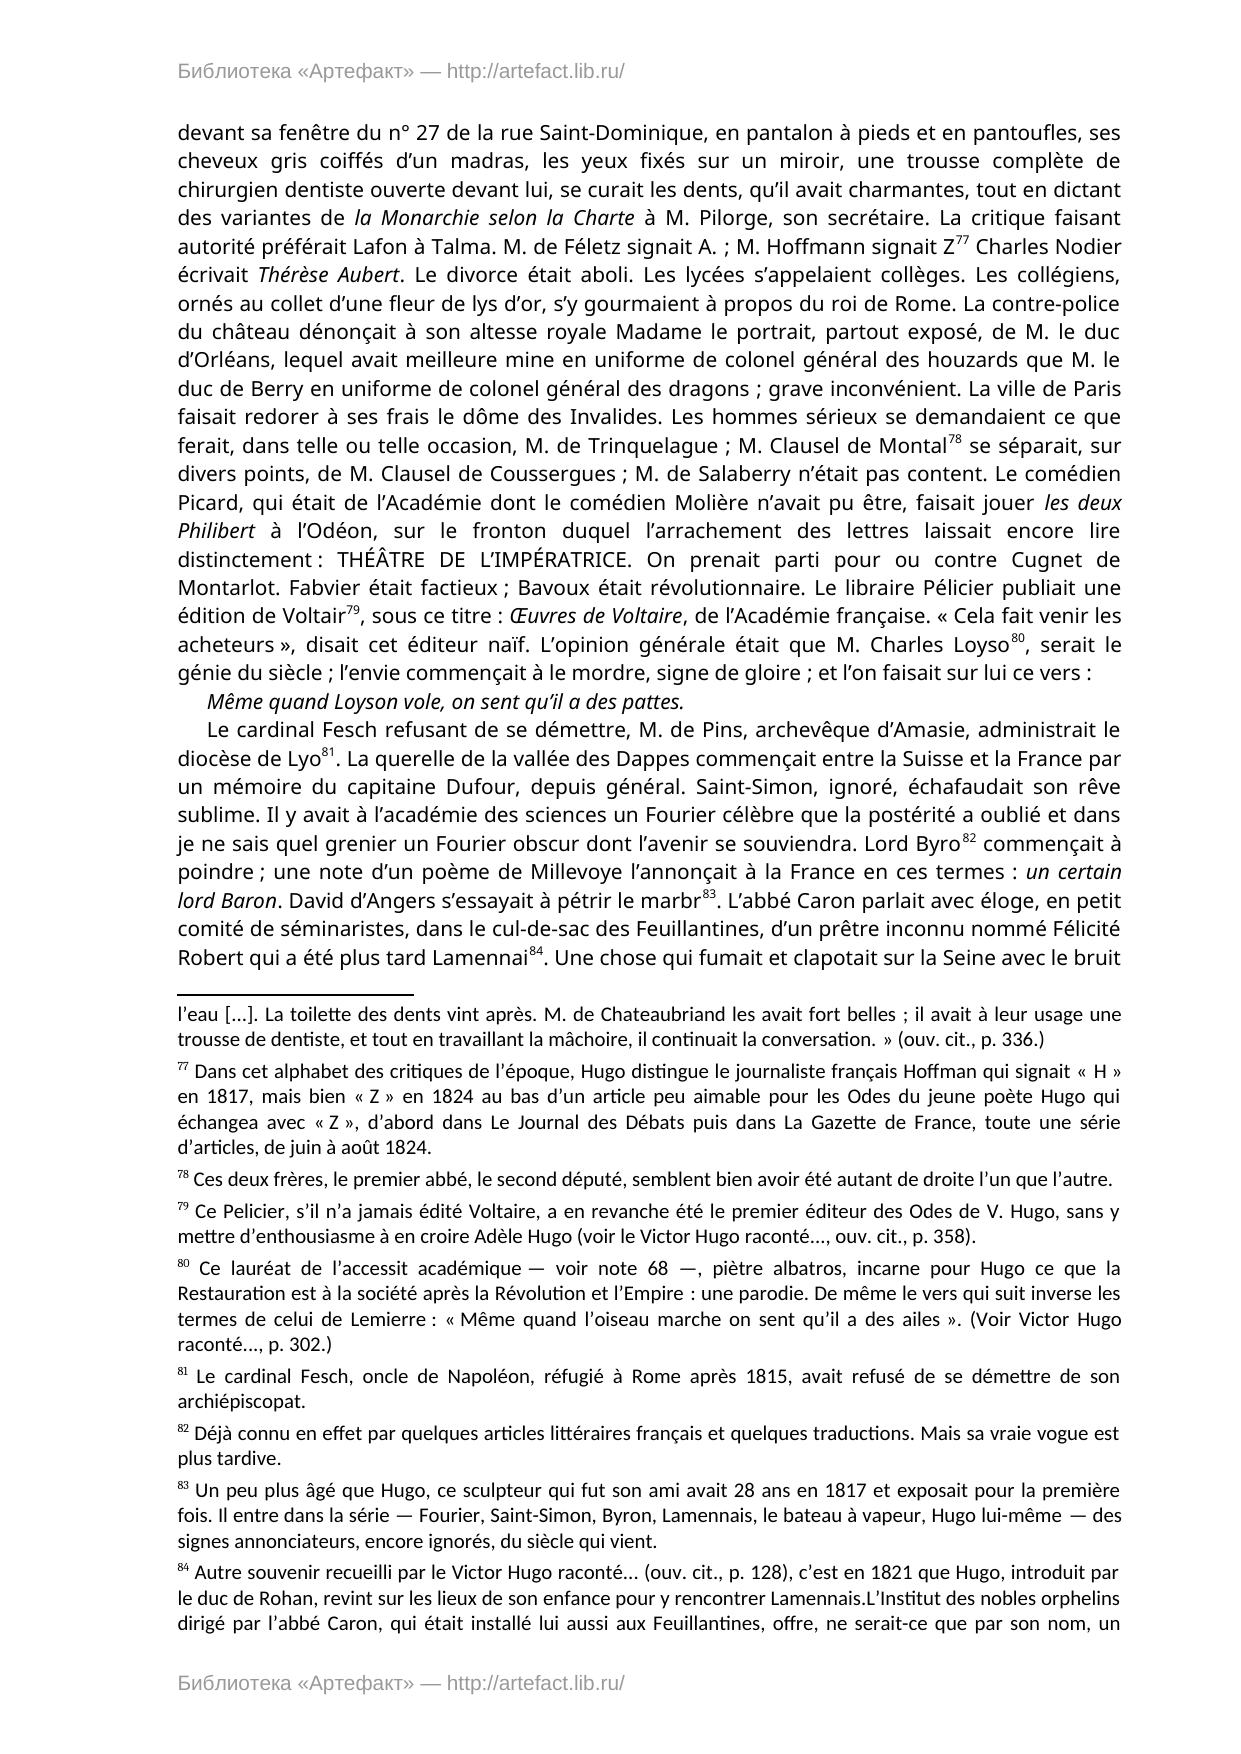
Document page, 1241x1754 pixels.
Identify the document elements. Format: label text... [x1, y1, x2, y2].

text Le cardinal Fesch refusant de se démettre, M. de Pins, archevêque d’Amasie, administrait le diocèse de Lyo. La querelle de la vallée des Dappes commençait entre la Suisse et la France par un mémoire du capitaine Dufour, depuis général. Saint-Simon, ignoré, échafaudait son rêve sublime. Il y avait à l’académie des sciences un Fourier célèbre que la postérité a oublié et dans je ne sais quel grenier un Fourier obscur dont l’avenir se souviendra. Lord Byro commençait à poindre ; une note d’un poème de Millevoye l’annonçait à la France en ces termes : un certain lord Baron. David d’Angers s’essayait à pétrir le marbr. L’abbé Caron parlait avec éloge, en petit comité de séminaristes, dans le cul-de-sac des Feuillantines, d’un prêtre inconnu nommé Félicité Robert qui a été plus tard Lamennai. Une chose qui fumait et clapotait sur la Seine avec le bruit d’un chien qui nage allait et venait sous les fenêtres des Tuileries, du pont Royal au pont Louis XV c’était une mécanique bonne à pas grand’chose, une espèce de joujou, une rêverie d’inventeur songe-creux, une utopie : un bateau à vapeu. Les Parisiens regardaient cette inutilité avec indifférence. M. de Vaublan, réformateur de l’Institut par coup d’État, ordonnance et fournée, auteur distingué de plusieurs académiciens, après en avoir fait, ne pouvait parvenir à l’être. Le faubourg Saint-Germain et la pavillon Marsa souhaitaient pour préfet de police M. Delaveau, à cause de sa dévotion. Dupuytren et Récamier se prenaient de querelle à l’amphithéâtre de l’École de médecine et se menaçaient du poing à propos de la divinité de Jésus-Christ. Cuvier, un œil sur la Genèse et l’autre sur la nature, s’efforçait de plaire à la réaction bigote en mettant les fossiles d’accord avec les textes et en faisant flatter Moïse par les mastodontes. M. François de Neufchâtea, louable cultivateur de la mémoire de Parmentier, faisait mille efforts pour que pomme de terre fût prononcée parmentière, et n’y réussissait point. L’abbé Grégoire, ancien évêque, ancien conventionnel, ancien sénateur, était passé dans la polémique royaliste à l’état « d’infâme Grégoir ». Cette locution que nous venons d’employer : passer à l’état de, était dénoncée comme néologisme par M. Royer-Collar. On pouvait distinguer encore à sa blancheur, sous la troisième arche du pont d’Iéna, la pierre neuve avec laquelle, deux ans auparavant, on avait bouché le trou de mine pratiqué par Blücher pour faire sauter le pont. La justice appelait à sa barre un homme qui, en voyant entrer le comte d’Artois à Notre-Dame, avait dit tout haut : Sapristi ! je regrette le temps où je voyais Bonaparte et Talma entrer bras dessus bras dessous au Bal-Sauvag. Propos séditieux. Six mois de prison. Des traîtres se montraient déboutonnés ; des hommes qui avaient passé à l’ennemi la veille d’une bataille ne cachaient rien de la récompense et marchaient impudiquement en plein soleil dans le cynisme des richesses et des dignités ; des déserteurs de Ligny et des Quatre-Bra, dans le débraillé de leur turpitude payée, étalaient leur dévouement monarchique tout nu ; oubliant ce qui est écrit en Angleterre sur la muraille intérieure des water-closets publics : Please adjust your dress before leavin. [177, 715, 1122, 971]
text Même quand Loyson vole, on sent qu’il a des pattes. [177, 687, 1122, 715]
